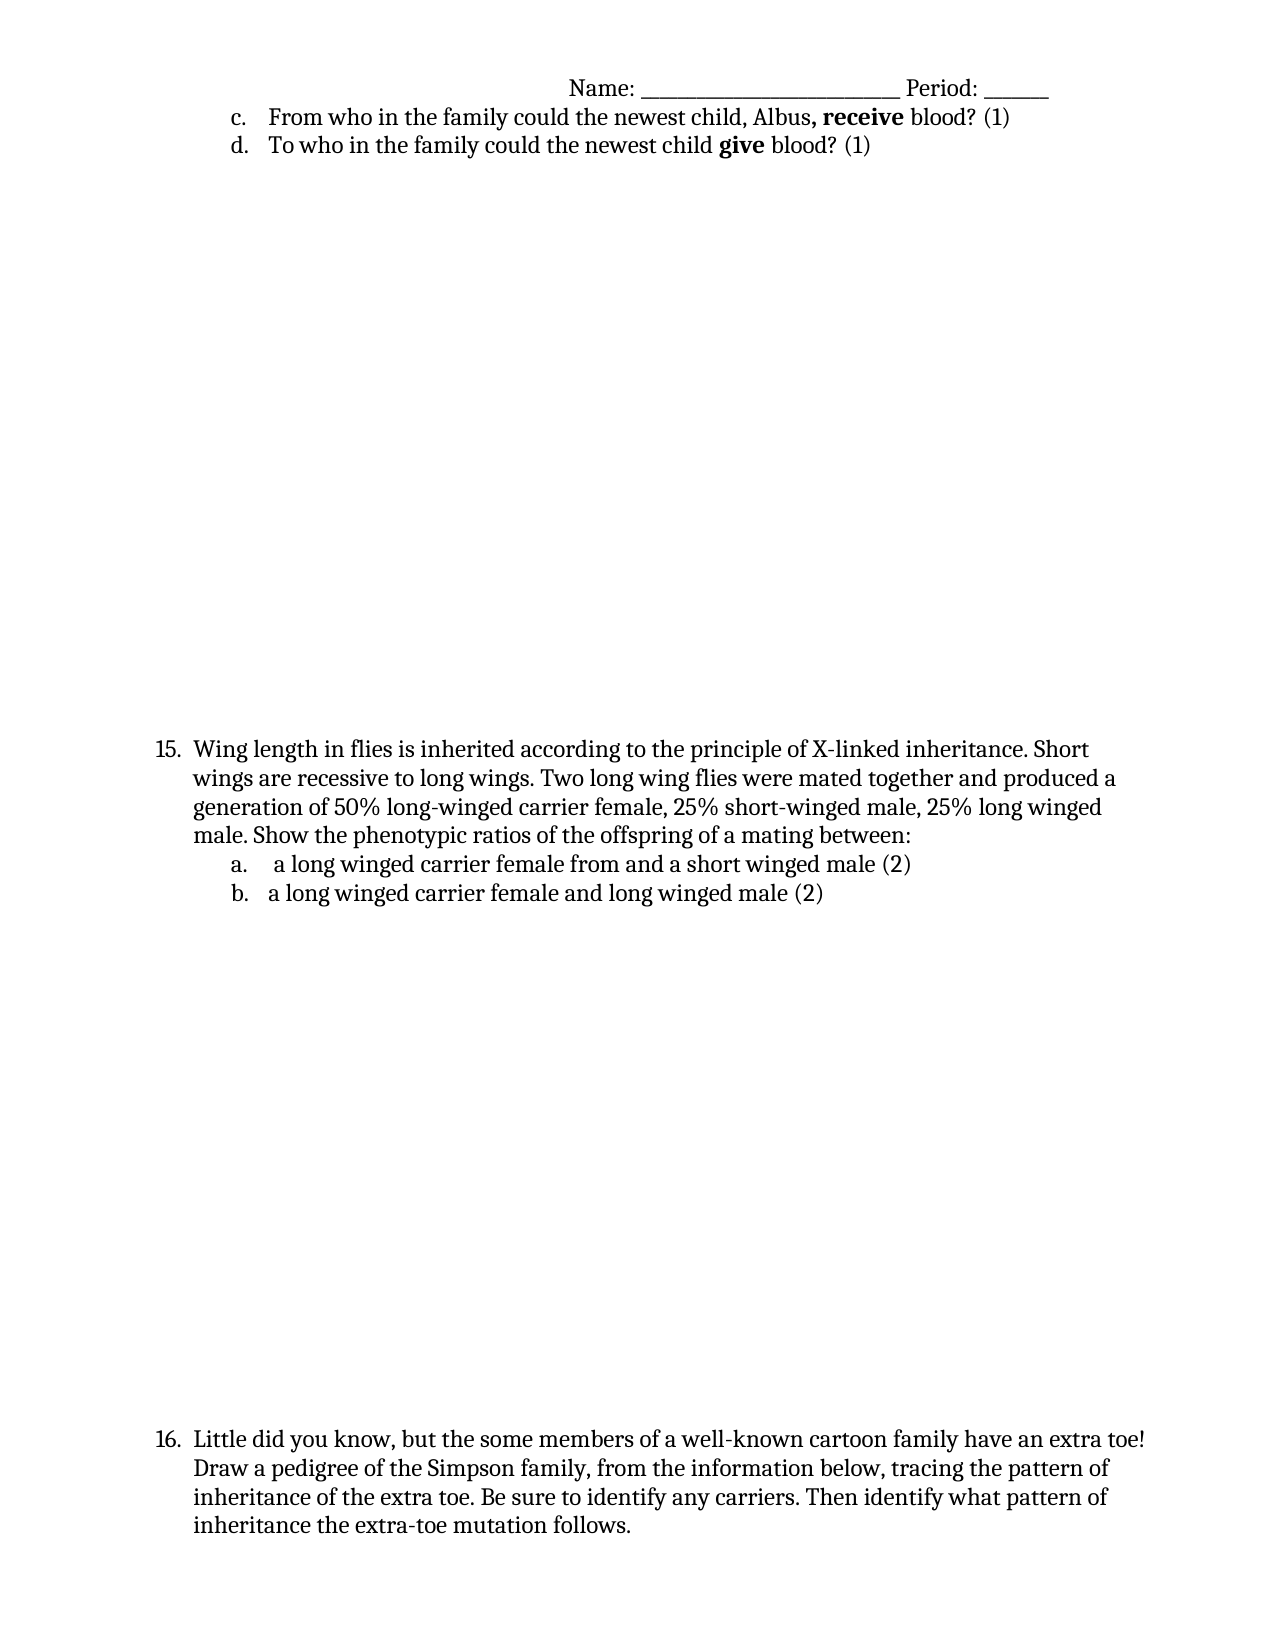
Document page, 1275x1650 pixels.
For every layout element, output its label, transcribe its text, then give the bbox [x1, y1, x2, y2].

list a long winged carrier female and long winged male (2) [231, 879, 1152, 907]
list Wing length in flies is inherited according to the principle of X-linked inheritance. Short wings are recessive to long wings. Two long wing flies were mated together and produced a generation of 50% long-winged carrier female, 25% short-winged male, 25% long winged male. Show the phenotypic ratios of the offspring of a mating between: [156, 735, 1152, 850]
list From who in the family could the newest child, Albus, receive blood? (1) [231, 102, 1152, 131]
list a long winged carrier female from and a short winged male (2) [231, 850, 1152, 879]
list To who in the family could the newest child give blood? (1) [231, 131, 1152, 160]
list Little did you know, but the some members of a well-known cartoon family have an extra toe! Draw a pedigree of the Simpson family, from the information below, tracing the pattern of inheritance of the extra toe. Be sure to identify any carriers. Then identify what pattern of inheritance the extra-toe mutation follows. [156, 1425, 1152, 1540]
